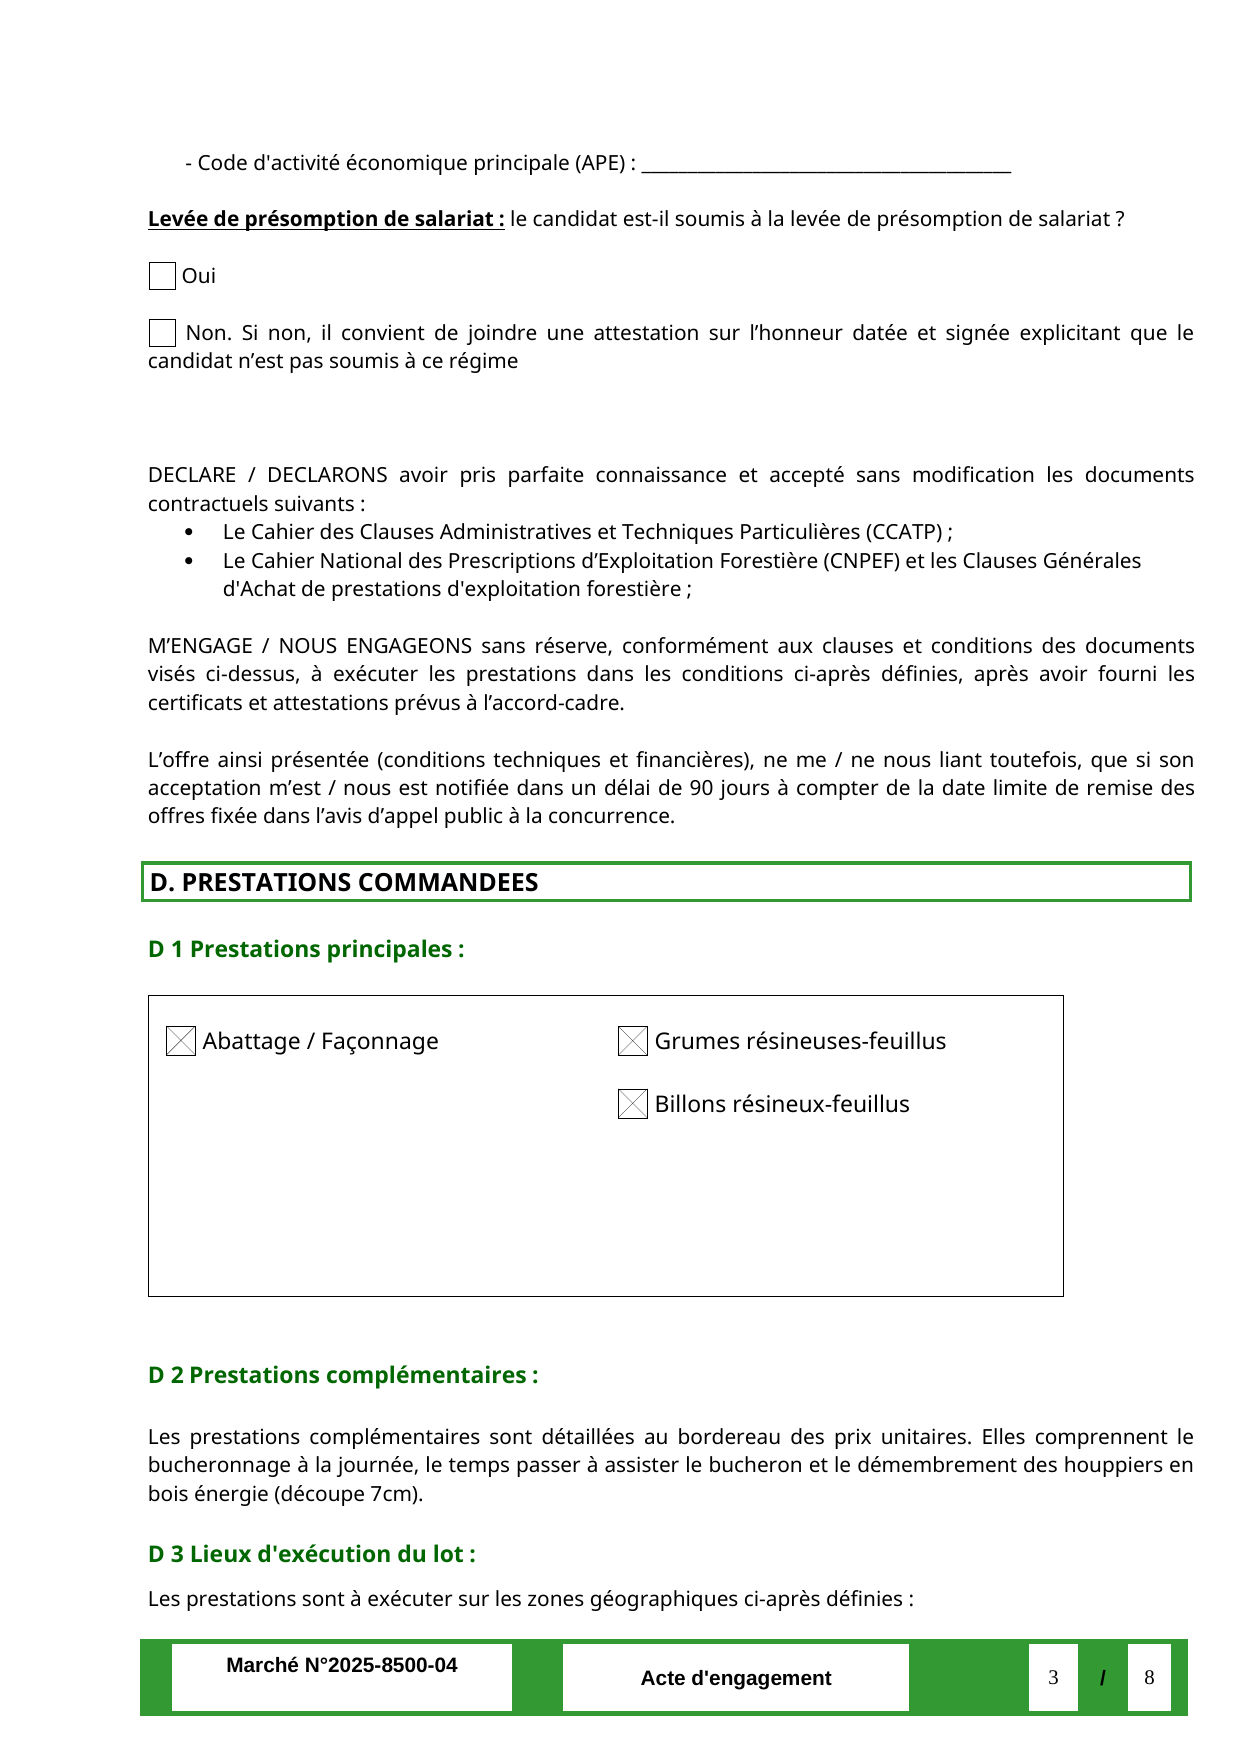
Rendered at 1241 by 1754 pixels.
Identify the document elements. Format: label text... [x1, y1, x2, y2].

list Le Cahier des Clauses Administratives et Techniques Particulières (CCATP) ; [185, 517, 1196, 546]
list Le Cahier National des Prescriptions d’Exploitation Forestière (CNPEF) et les Clauses Générales d'Achat de prestations d'exploitation forestière ; [185, 546, 1196, 603]
text D 1 Prestations principales : [148, 933, 1196, 964]
text L’offre ainsi présentée (conditions techniques et financières), ne me / ne nous liant toutefois, que si son acceptation m’est / nous est notifiée dans un délai de 90 jours à compter de la date limite de remise des offres fixée dans l’avis d’appel public à la concurrence. [148, 745, 1196, 830]
text D 2 Prestations complémentaires : [148, 1359, 1196, 1391]
text - Code d'activité économique principale (APE) : ________________________________________ [185, 148, 1196, 176]
table_header D. PRESTATIONS COMMANDEES [144, 865, 1189, 898]
text M’ENGAGE / NOUS ENGAGEONS sans réserve, conformément aux clauses et conditions des documents visés ci-dessus, à exécuter les prestations dans les conditions ci-après définies, après avoir fourni les certificats et attestations prévus à l’accord-cadre. [148, 631, 1196, 716]
table_header Abattage / Façonnage [149, 996, 606, 1296]
text Levée de présomption de salariat : le candidat est-il soumis à la levée de présomption de salariat ? [148, 204, 1196, 233]
text D 3 Lieux d'exécution du lot : [148, 1538, 1196, 1570]
text Non. Si non, il convient de joindre une attestation sur l’honneur datée et signée explicitant que le candidat n’est pas soumis à ce régime [148, 318, 1196, 375]
text Oui [148, 261, 1196, 290]
text Les prestations complémentaires sont détaillées au bordereau des prix unitaires. Elles comprennent le bucheronnage à la journée, le temps passer à assister le bucheron et le démembrement des houppiers en bois énergie (découpe 7cm). [148, 1422, 1196, 1507]
table_header Grumes résineuses-feuillus Billons résineux-feuillus [606, 996, 1063, 1296]
text DECLARE / DECLARONS avoir pris parfaite connaissance et accepté sans modification les documents contractuels suivants : [148, 460, 1196, 517]
text Les prestations sont à exécuter sur les zones géographiques ci-après définies : [148, 1584, 1196, 1612]
